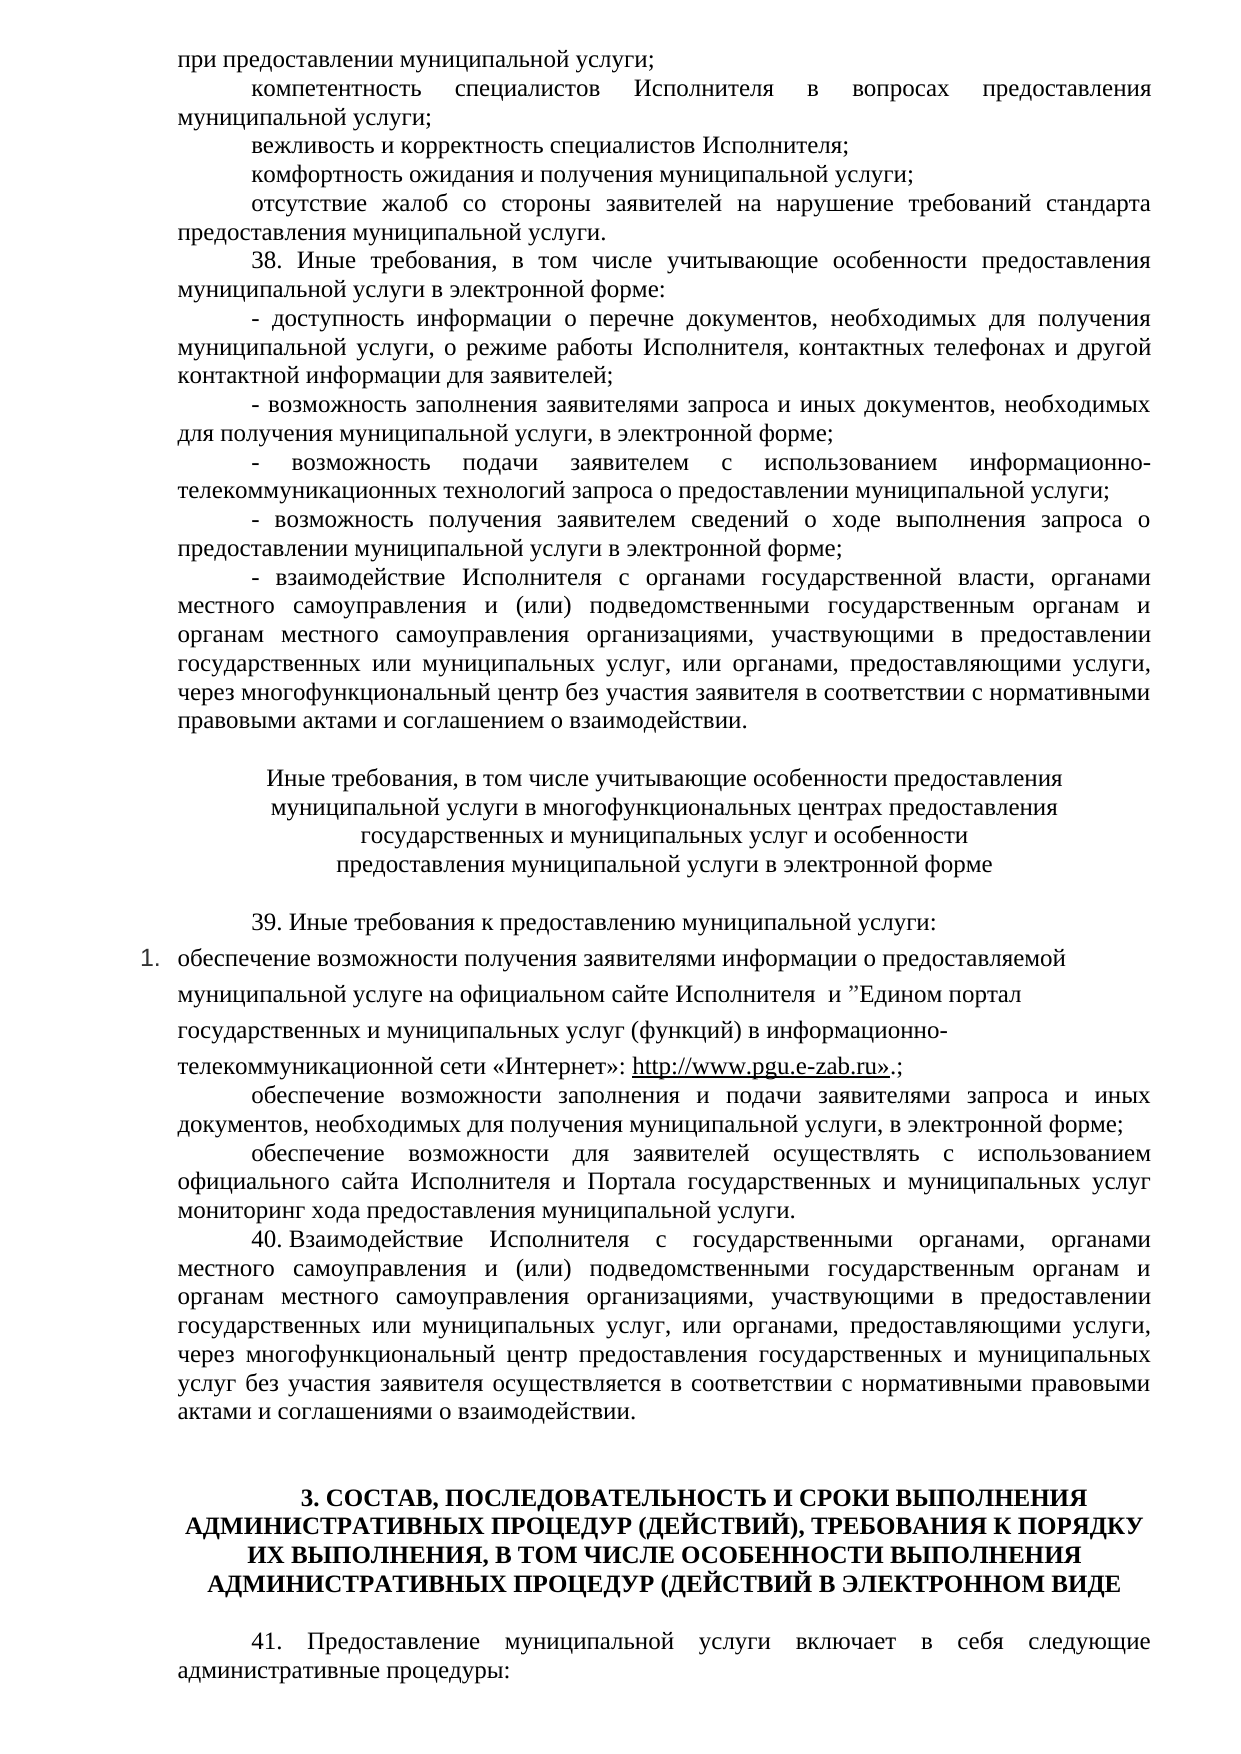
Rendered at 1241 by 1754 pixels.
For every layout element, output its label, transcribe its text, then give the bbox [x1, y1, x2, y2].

text 38. Иные требования, в том числе учитывающие особенности предоставления муниципальной услуги в электронной форме: [177, 246, 1152, 303]
text - возможность подачи заявителем с использованием информационно-телекоммуникационных технологий запроса о предоставлении муниципальной услуги; [177, 447, 1152, 504]
text - возможность получения заявителем сведений о ходе выполнения запроса о предоставлении муниципальной услуги в электронной форме; [177, 504, 1152, 562]
text предоставления муниципальной услуги в электронной форме [177, 849, 1152, 878]
text отсутствие жалоб со стороны заявителей на нарушение требований стандарта предоставления муниципальной услуги. [177, 188, 1152, 246]
text обеспечение возможности для заявителей осуществлять с использованием официального сайта Исполнителя и Портала государственных и муниципальных услуг мониторинг хода предоставления муниципальной услуги. [177, 1138, 1152, 1224]
text - взаимодействие Исполнителя с органами государственной власти, органами местного самоуправления и (или) подведомственными государственным органам и органам местного самоуправления организациями, участвующими в предоставлении государственных или муниципальных услуг, или органами, предоставляющими услуги, через многофункциональный центр без участия заявителя в соответствии с нормативными правовыми актами и соглашением о взаимодействии. [177, 562, 1152, 734]
text государственных и муниципальных услуг и особенности [177, 821, 1152, 849]
text вежливость и корректность специалистов Исполнителя; [177, 131, 1152, 159]
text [177, 44, 1152, 73]
text Иные требования, в том числе учитывающие особенности предоставления [177, 763, 1152, 792]
text - доступность информации о перечне документов, необходимых для получения муниципальной услуги, о режиме работы Исполнителя, контактных телефонах и другой контактной информации для заявителей; [177, 303, 1152, 389]
text 3. СОСТАВ, ПОСЛЕДОВАТЕЛЬНОСТЬ И СРОКИ ВЫПОЛНЕНИЯ АДМИНИСТРАТИВНЫХ ПРОЦЕДУР (ДЕЙСТВИЙ), ТРЕБОВАНИЯ К ПОРЯДКУ ИХ ВЫПОЛНЕНИЯ, В ТОМ ЧИСЛЕ ОСОБЕННОСТИ ВЫПОЛНЕНИЯ АДМИНИСТРАТИВНЫХ ПРОЦЕДУР (ДЕЙСТВИЙ В ЭЛЕКТРОННОМ ВИДЕ [177, 1483, 1152, 1598]
list обеспечение возможности получения заявителями информации о предоставляемой муниципальной услуге на официальном сайте Исполнителя и ”Едином портал государственных и муниципальных услуг (функций) в информационно-телекоммуникационной сети «Интернет»: http://www.pgu.e-zab.ru».; [140, 936, 1152, 1080]
text обеспечение возможности заполнения и подачи заявителями запроса и иных документов, необходимых для получения муниципальной услуги, в электронной форме; [177, 1080, 1152, 1138]
text компетентность специалистов Исполнителя в вопросах предоставления муниципальной услуги; [177, 73, 1152, 131]
text муниципальной услуги в многофункциональных центрах предоставления [177, 792, 1152, 821]
text - возможность заполнения заявителями запроса и иных документов, необходимых для получения муниципальной услуги, в электронной форме; [177, 389, 1152, 447]
text 39. Иные требования к предоставлению муниципальной услуги: [177, 907, 1152, 936]
text 40. Взаимодействие Исполнителя с государственными органами, органами местного самоуправления и (или) подведомственными государственным органам и органам местного самоуправления организациями, участвующими в предоставлении государственных или муниципальных услуг, или органами, предоставляющими услуги, через многофункциональный центр предоставления государственных и муниципальных услуг без участия заявителя осуществляется в соответствии с нормативными правовыми актами и соглашениями о взаимодействии. [177, 1224, 1152, 1425]
text 41. Предоставление муниципальной услуги включает в себя следующие административные процедуры: [177, 1626, 1152, 1684]
text комфортность ожидания и получения муниципальной услуги; [177, 159, 1152, 188]
